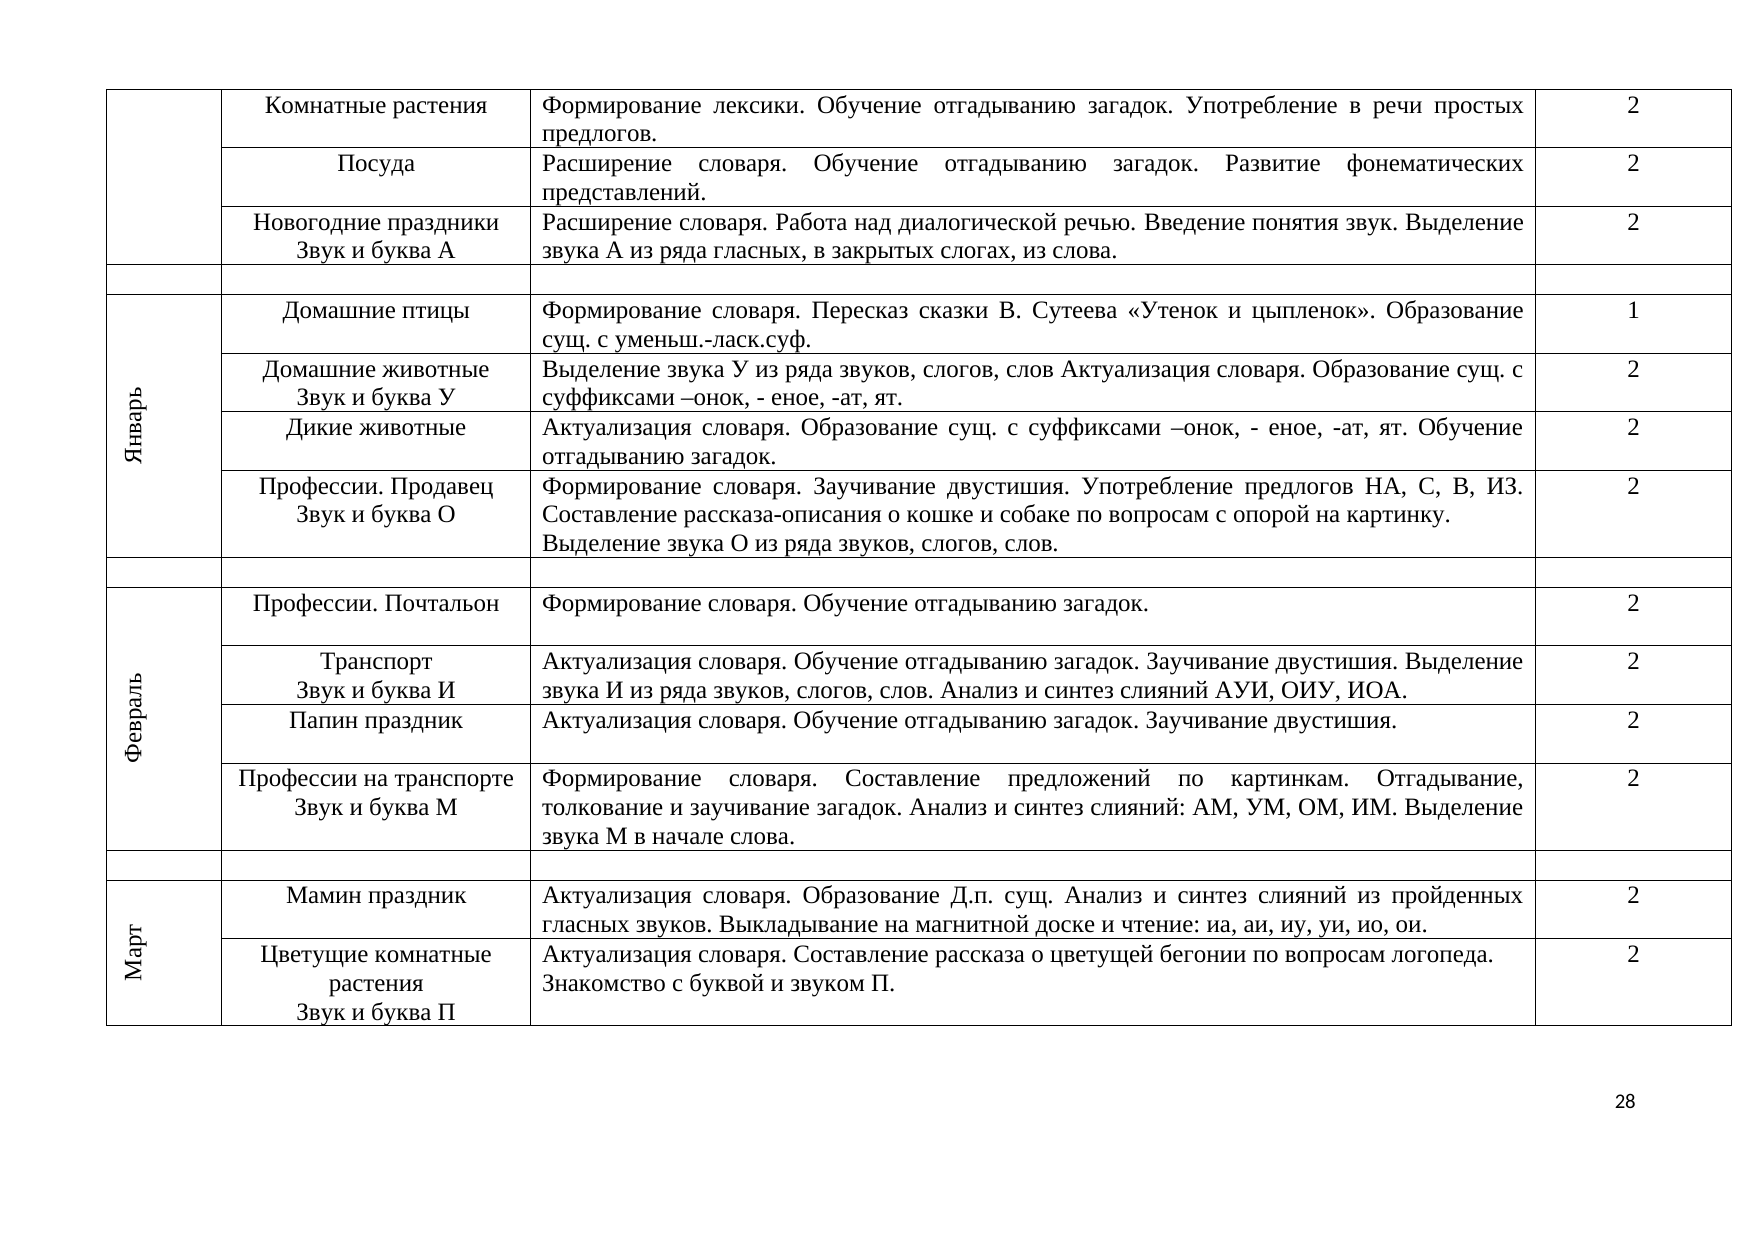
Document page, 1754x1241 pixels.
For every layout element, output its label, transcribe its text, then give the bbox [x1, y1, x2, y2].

table_cell [107, 558, 221, 587]
table_cell Комнатные растения [222, 90, 530, 147]
table_cell 2 [1536, 764, 1731, 850]
table_cell Дикие животные [222, 412, 530, 470]
table_cell Домашние птицы [222, 295, 530, 353]
table_cell Расширение словаря. Работа над диалогической речью. Введение понятия звук. Выделение звука А из ряда гласных, в закрытых слогах, из слова. [531, 207, 1535, 264]
table_cell [222, 558, 530, 587]
table_cell Профессии. Почтальон [222, 588, 530, 645]
table_cell [531, 558, 1535, 587]
table_cell [222, 851, 530, 879]
table_cell Выделение звука У из ряда звуков, слогов, слов Актуализация словаря. Образование сущ. с суффиксами –онок, - еное, -ат, ят. [531, 354, 1535, 411]
table_cell 2 [1536, 412, 1731, 470]
table_cell [531, 265, 1535, 294]
table_cell Актуализация словаря. Составление рассказа о цветущей бегонии по вопросам логопеда. Знакомство с буквой и звуком П. [531, 939, 1535, 1025]
table_cell Формирование словаря. Заучивание двустишия. Употребление предлогов НА, С, В, ИЗ. Составление рассказа-описания о кошке и собаке по вопросам с опорой на картинку. Выделение звука О из ряда звуков, слогов, слов. [531, 471, 1535, 557]
table_cell Формирование словаря. Составление предложений по картинкам. Отгадывание, толкование и заучивание загадок. Анализ и синтез слияний: АМ, УМ, ОМ, ИМ. Выделение звука М в начале слова. [531, 764, 1535, 850]
table_cell Домашние животные Звук и буква У [222, 354, 530, 411]
table_cell Актуализация словаря. Образование сущ. с суффиксами –онок, - еное, -ат, ят. Обучение отгадыванию загадок. [531, 412, 1535, 470]
table_cell 2 [1536, 646, 1731, 704]
table_cell Формирование лексики. Обучение отгадыванию загадок. Употребление в речи простых предлогов. [531, 90, 1535, 147]
table_cell 2 [1536, 705, 1731, 762]
table_cell 2 [1536, 471, 1731, 557]
table_cell Март [107, 881, 221, 1025]
table_cell 2 [1536, 354, 1731, 411]
table_cell Формирование словаря. Обучение отгадыванию загадок. [531, 588, 1535, 645]
table_cell [1536, 265, 1731, 294]
table_cell 1 [1536, 295, 1731, 353]
table_cell 2 [1536, 881, 1731, 938]
table_cell [107, 851, 221, 879]
table_cell Актуализация словаря. Образование Д.п. сущ. Анализ и синтез слияний из пройденных гласных звуков. Выкладывание на магнитной доске и чтение: иа, аи, иу, уи, ио, ои. [531, 881, 1535, 938]
table_cell Новогодние праздники Звук и буква А [222, 207, 530, 264]
table_cell 2 [1536, 588, 1731, 645]
table_cell Мамин праздник [222, 881, 530, 938]
table_cell Транспорт Звук и буква И [222, 646, 530, 704]
table_cell Посуда [222, 148, 530, 206]
table_cell Цветущие комнатные растения Звук и буква П [222, 939, 530, 1025]
table_cell Профессии. Продавец Звук и буква О [222, 471, 530, 557]
table_cell [1536, 851, 1731, 879]
table_cell 2 [1536, 90, 1731, 147]
table_cell Январь [107, 295, 221, 557]
table_cell 2 [1536, 148, 1731, 206]
table_cell Актуализация словаря. Обучение отгадыванию загадок. Заучивание двустишия. Выделение звука И из ряда звуков, слогов, слов. Анализ и синтез слияний АУИ, ОИУ, ИОА. [531, 646, 1535, 704]
table_cell Формирование словаря. Пересказ сказки В. Сутеева «Утенок и цыпленок». Образование сущ. с уменьш.-ласк.суф. [531, 295, 1535, 353]
table_cell Актуализация словаря. Обучение отгадыванию загадок. Заучивание двустишия. [531, 705, 1535, 762]
table_cell 2 [1536, 939, 1731, 1025]
table_cell 2 [1536, 207, 1731, 264]
table_cell [531, 851, 1535, 879]
table_cell Папин праздник [222, 705, 530, 762]
table_cell Расширение словаря. Обучение отгадыванию загадок. Развитие фонематических представлений. [531, 148, 1535, 206]
table_cell Профессии на транспорте Звук и буква М [222, 764, 530, 850]
table_cell [107, 265, 221, 294]
table_cell [1536, 558, 1731, 587]
table_cell Февраль [107, 588, 221, 850]
table_cell [222, 265, 530, 294]
